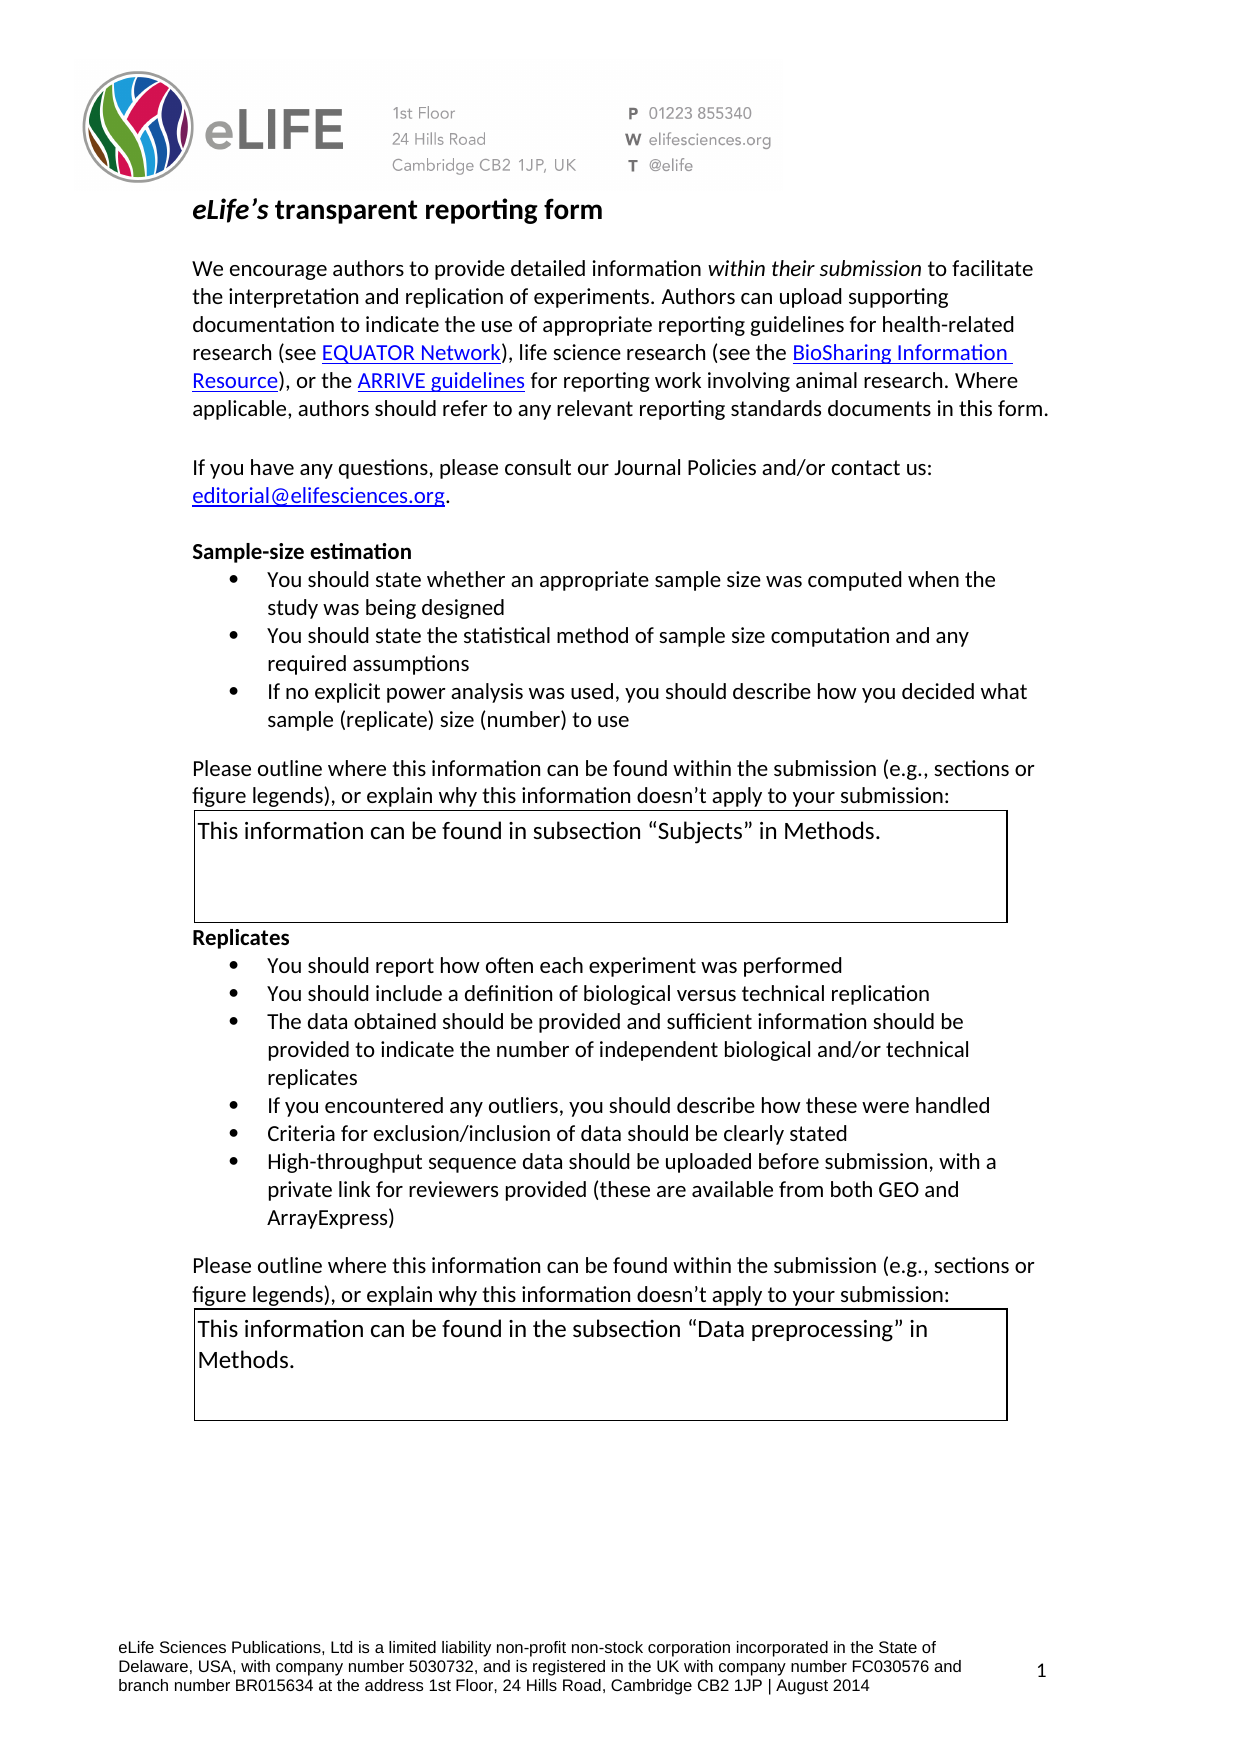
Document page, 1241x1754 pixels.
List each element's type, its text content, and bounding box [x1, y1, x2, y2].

list You should include a definition of biological versus technical replication [229, 979, 1053, 1007]
picture [73, 59, 784, 191]
text eLife’s transparent reporting form [192, 191, 1053, 226]
text This information can be found in the subsection “Data preprocessing” in Methods. [195, 1311, 1006, 1377]
text Sample-size estimation [192, 537, 1053, 565]
list The data obtained should be provided and sufficient information should be provided to indicate the number of independent biological and/or technical replicates [229, 1007, 1053, 1091]
list If no explicit power analysis was used, you should describe how you decided what sample (replicate) size (number) to use [229, 677, 1053, 733]
list High-throughput sequence data should be uploaded before submission, with a private link for reviewers provided (these are available from both GEO and ArrayExpress) [229, 1147, 1053, 1231]
list If you encountered any outliers, you should describe how these were handled [229, 1091, 1053, 1119]
list Criteria for exclusion/inclusion of data should be clearly stated [229, 1119, 1053, 1147]
text Replicates [192, 838, 1053, 951]
list You should report how often each experiment was performed [229, 951, 1053, 979]
list You should state whether an appropriate sample size was computed when the study was being designed [229, 565, 1053, 621]
text This information can be found in subsection “Subjects” in Methods. [195, 813, 1006, 848]
text If you have any questions, please consult our Journal Policies and/or contact us: editorial@elifesciences.org. [192, 453, 1053, 509]
list You should state the statistical method of sample size computation and any required assumptions [229, 621, 1053, 677]
text We encourage authors to provide detailed information within their submission to facilitate the interpretation and replication of experiments. Authors can upload supporting documentation to indicate the use of appropriate reporting guidelines for health-related research (see EQUATOR Network), life science research (see the BioSharing Information Resource), or the ARRIVE guidelines for reporting work involving animal research. Where applicable, authors should refer to any relevant reporting standards documents in this form. [192, 254, 1053, 423]
